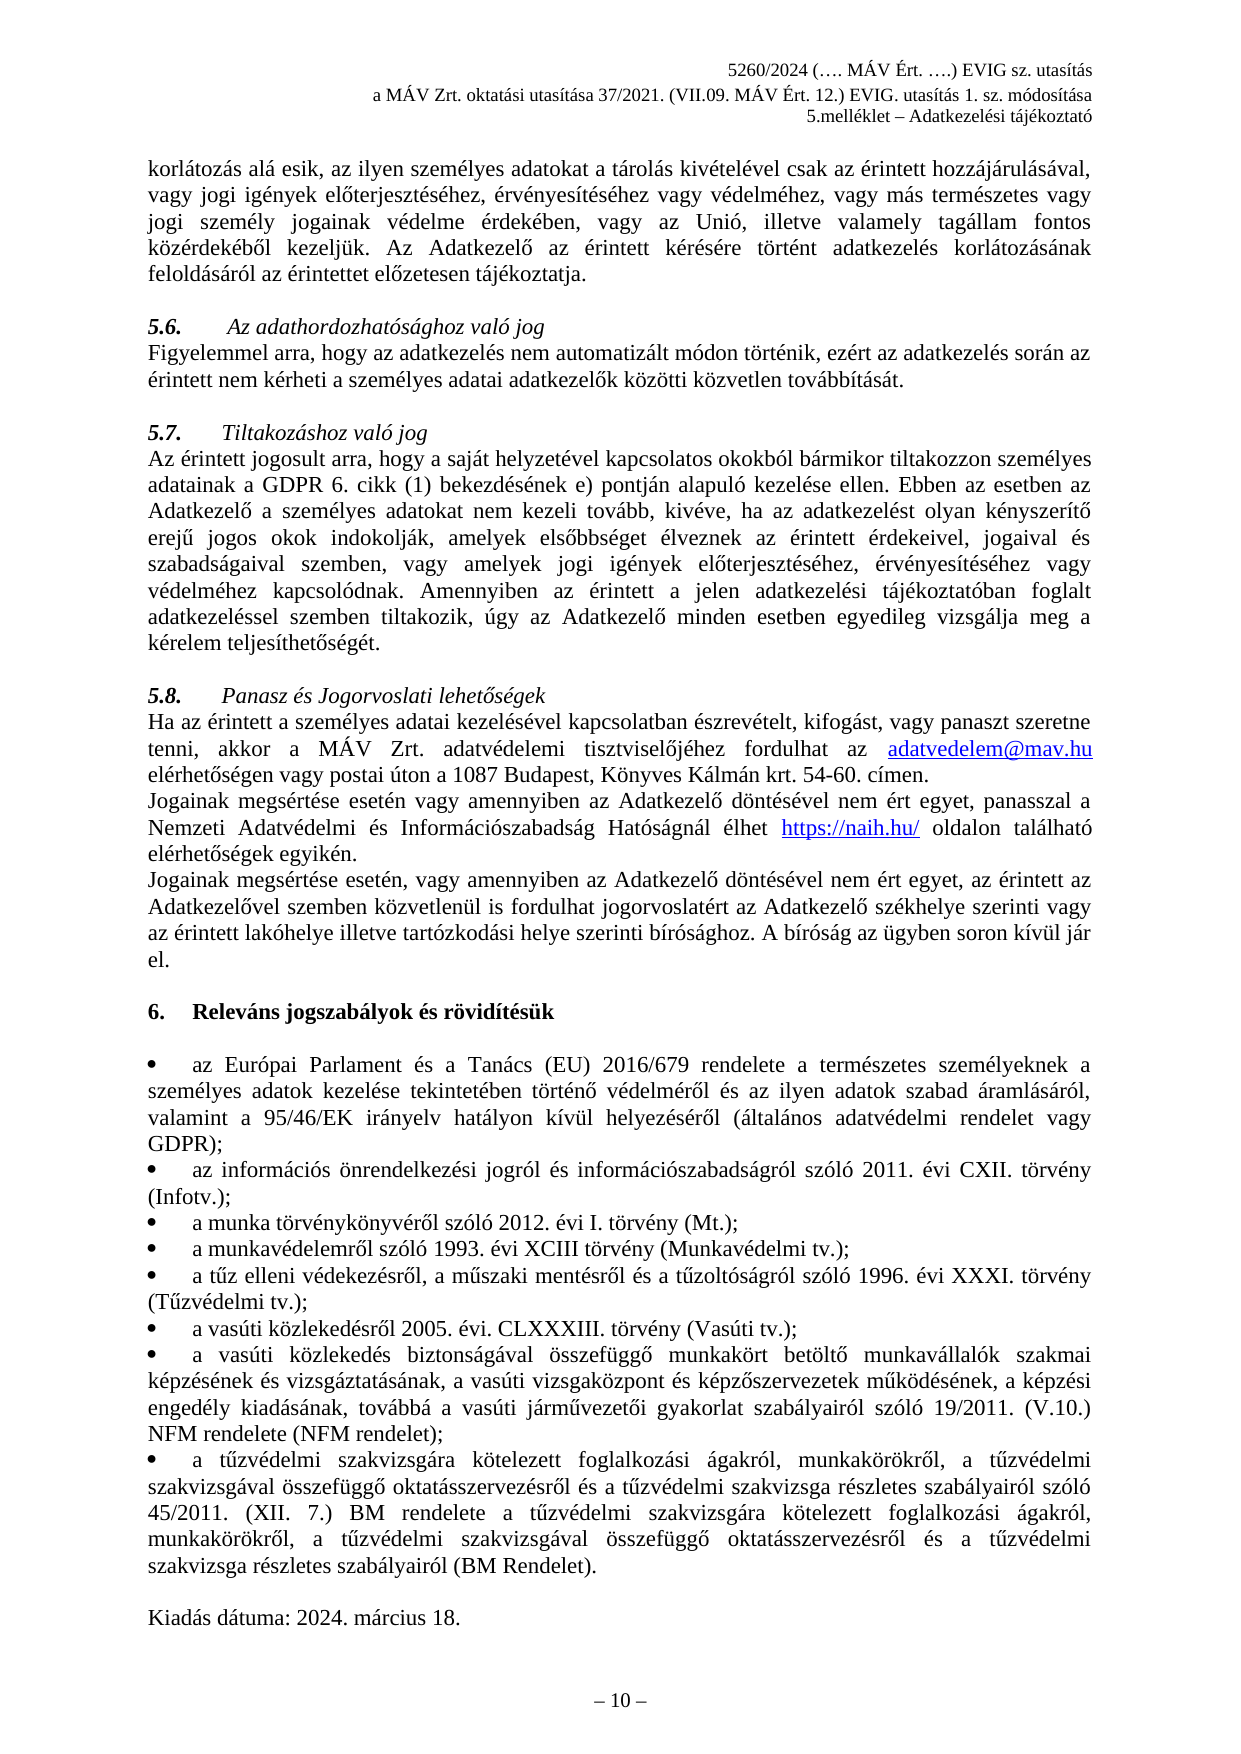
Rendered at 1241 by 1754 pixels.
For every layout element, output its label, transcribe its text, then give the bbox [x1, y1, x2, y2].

list a munka törvénykönyvéről szóló 2012. évi I. törvény (Mt.); [148, 1209, 1093, 1236]
list a tűzvédelmi szakvizsgára kötelezett foglalkozási ágakról, munkakörökről, a tűzvédelmi szakvizsgával összefüggő oktatásszervezésről és a tűzvédelmi szakvizsga részletes szabályairól szóló 45/2011. (XII. 7.) BM rendelete a tűzvédelmi szakvizsgára kötelezett foglalkozási ágakról, munkakörökről, a tűzvédelmi szakvizsgával összefüggő oktatásszervezésről és a tűzvédelmi szakvizsga részletes szabályairól (BM Rendelet). [148, 1446, 1093, 1578]
list Tiltakozáshoz való jog [148, 418, 1093, 445]
list a vasúti közlekedés biztonságával összefüggő munkakört betöltő munkavállalók szakmai képzésének és vizsgáztatásának, a vasúti vizsgaközpont és képzőszervezetek működésének, a képzési engedély kiadásának, továbbá a vasúti járművezetői gyakorlat szabályairól szóló 19/2011. (V.10.) NFM rendelete (NFM rendelet); [148, 1341, 1093, 1446]
list a vasúti közlekedésről 2005. évi. CLXXXIII. törvény (Vasúti tv.); [148, 1314, 1093, 1341]
list az információs önrendelkezési jogról és információszabadságról szóló 2011. évi CXII. törvény (Infotv.); [148, 1156, 1093, 1209]
text Jogainak megsértése esetén vagy amennyiben az Adatkezelő döntésével nem ért egyet, panasszal a Nemzeti Adatvédelmi és Információszabadság Hatóságnál élhet https://naih.hu/ oldalon található elérhetőségek egyikén. [148, 787, 1093, 867]
text Ha az érintett a személyes adatai kezelésével kapcsolatban észrevételt, kifogást, vagy panaszt szeretne tenni, akkor a MÁV Zrt. adatvédelemi tisztviselőjéhez fordulhat az adatvedelem@mav.hu elérhetőségen vagy postai úton a 1087 Budapest, Könyves Kálmán krt. 54-60. címen. [148, 708, 1093, 787]
list Releváns jogszabályok és rövidítésük [148, 998, 1093, 1025]
text Az érintett jogosult arra, hogy a saját helyzetével kapcsolatos okokból bármikor tiltakozzon személyes adatainak a GDPR 6. cikk (1) bekezdésének e) pontján alapuló kezelése ellen. Ebben az esetben az Adatkezelő a személyes adatokat nem kezeli tovább, kivéve, ha az adatkezelést olyan kényszerítő erejű jogos okok indokolják, amelyek elsőbbséget élveznek az érintett érdekeivel, jogaival és szabadságaival szemben, vagy amelyek jogi igények előterjesztéséhez, érvényesítéséhez vagy védelméhez kapcsolódnak. Amennyiben az érintett a jelen adatkezelési tájékoztatóban foglalt adatkezeléssel szemben tiltakozik, úgy az Adatkezelő minden esetben egyedileg vizsgálja meg a kérelem teljesíthetőségét. [148, 445, 1093, 656]
list az Európai Parlament és a Tanács (EU) 2016/679 rendelete a természetes személyeknek a személyes adatok kezelése tekintetében történő védelméről és az ilyen adatok szabad áramlásáról, valamint a 95/46/EK irányelv hatályon kívül helyezéséről (általános adatvédelmi rendelet vagy GDPR); [148, 1051, 1093, 1156]
text Jogainak megsértése esetén, vagy amennyiben az Adatkezelő döntésével nem ért egyet, az érintett az Adatkezelővel szemben közvetlenül is fordulhat jogorvoslatért az Adatkezelő székhelye szerinti vagy az érintett lakóhelye illetve tartózkodási helye szerinti bírósághoz. A bíróság az ügyben soron kívül jár el. [148, 867, 1093, 972]
list a munkavédelemről szóló 1993. évi XCIII törvény (Munkavédelmi tv.); [148, 1236, 1093, 1262]
list a tűz elleni védekezésről, a műszaki mentésről és a tűzoltóságról szóló 1996. évi XXXI. törvény (Tűzvédelmi tv.); [148, 1262, 1093, 1314]
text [148, 155, 1093, 287]
text Figyelemmel arra, hogy az adatkezelés nem automatizált módon történik, ezért az adatkezelés során az érintett nem kérheti a személyes adatai adatkezelők közötti közvetlen továbbítását. [148, 339, 1093, 392]
text Kiadás dátuma: 2024. március 18. [148, 1604, 1093, 1631]
list Panasz és Jogorvoslati lehetőségek [148, 682, 1093, 708]
list Az adathordozhatósághoz való jog [148, 313, 1093, 339]
